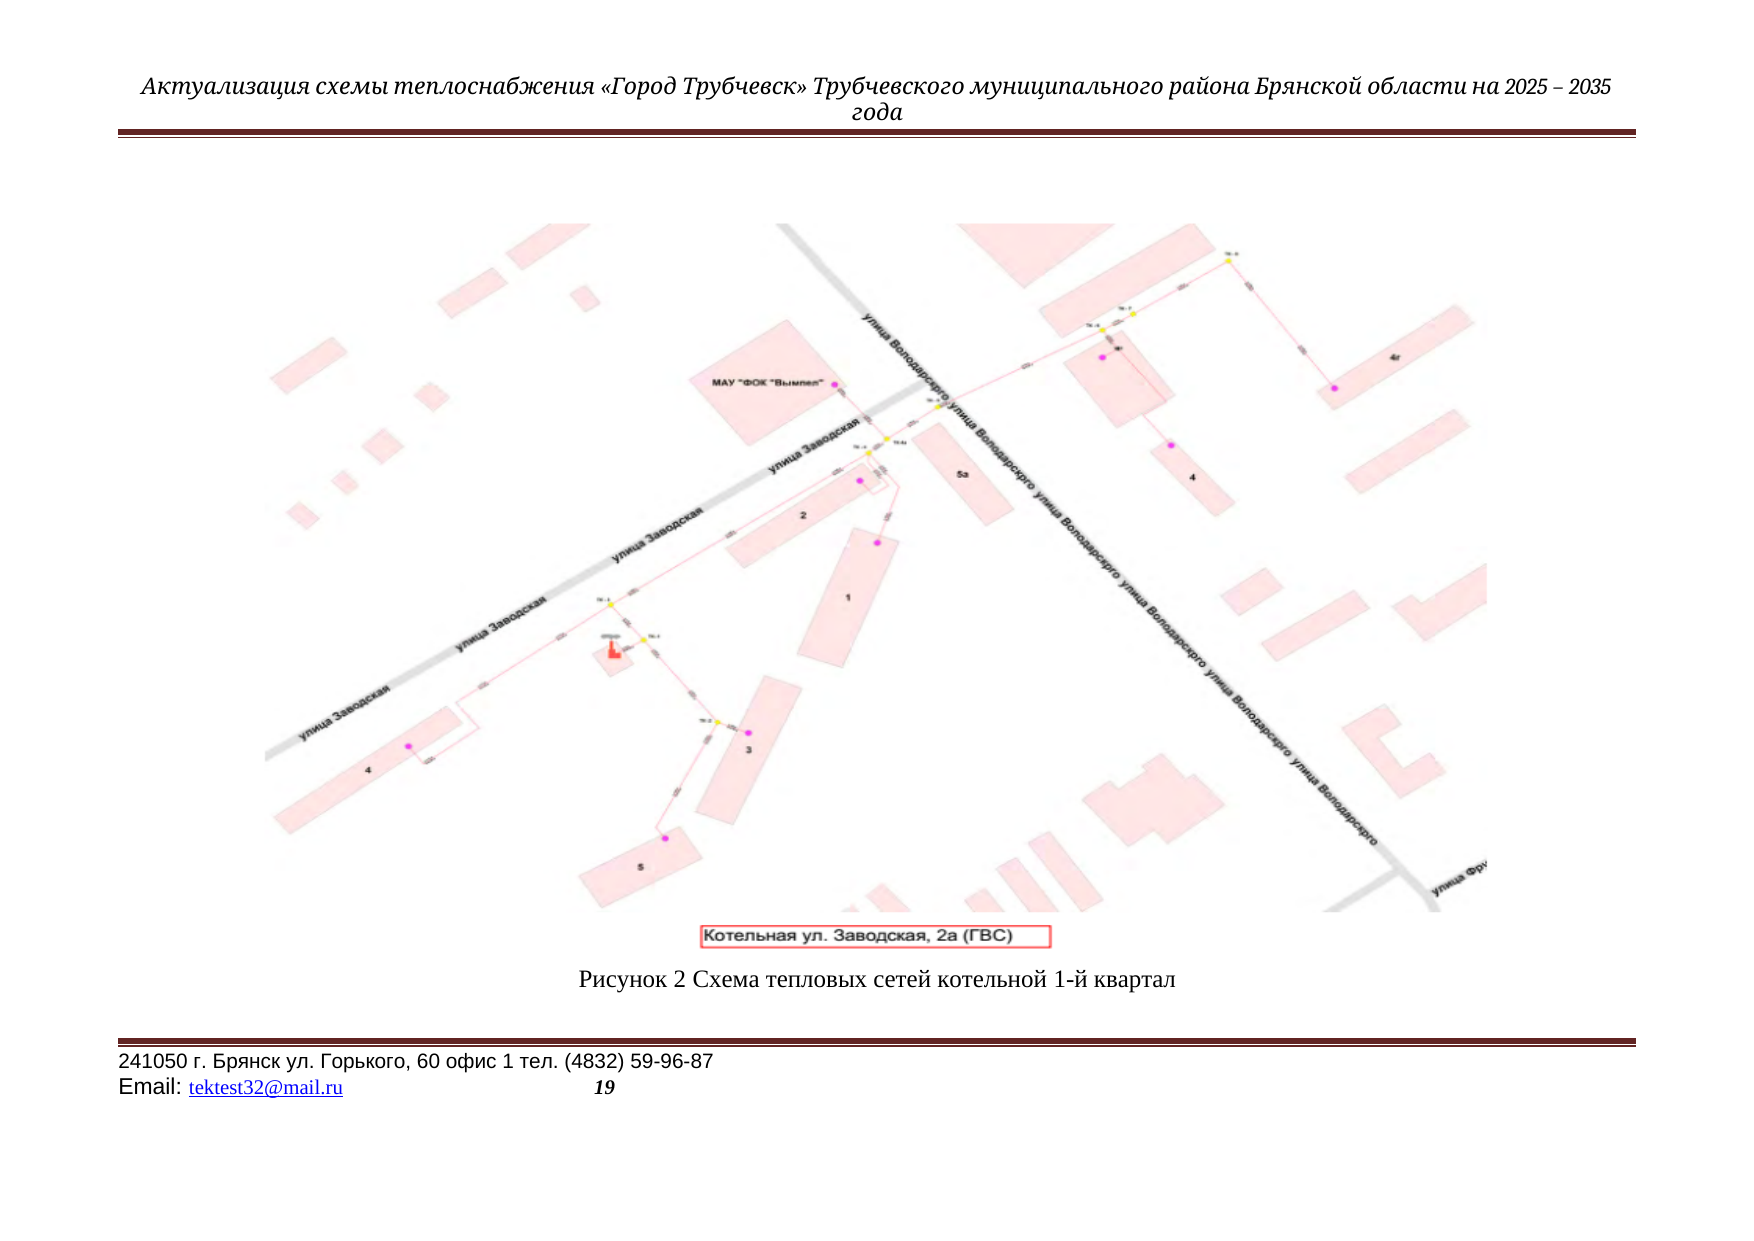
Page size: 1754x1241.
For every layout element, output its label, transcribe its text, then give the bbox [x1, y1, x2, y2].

text Рисунок 2 Схема тепловых сетей котельной 1-й квартал [118, 964, 1636, 992]
picture [209, 177, 1545, 959]
